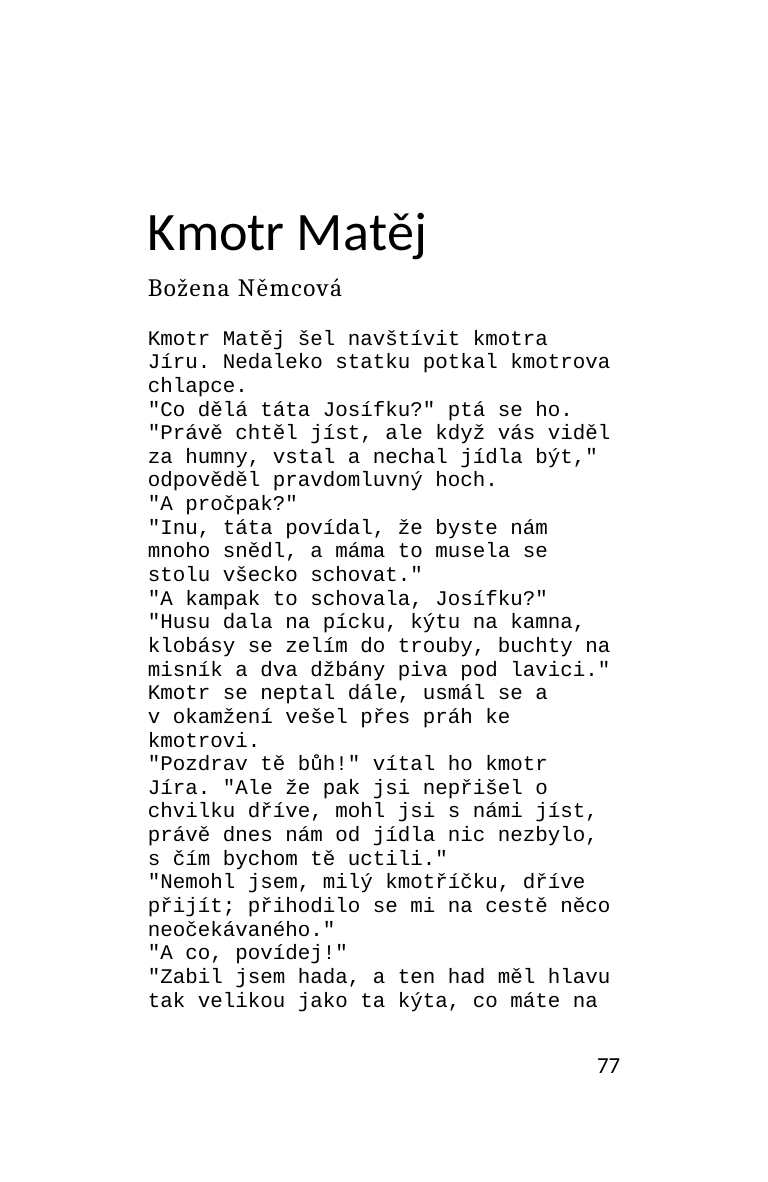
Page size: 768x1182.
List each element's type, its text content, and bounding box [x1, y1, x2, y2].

text "A kampak to schovala, Josífku?" [148, 588, 620, 611]
text "Pozdrav tě bůh!" vítal ho kmotr Jíra. "Ale že pak jsi nepřišel o chvilku dříve, mohl jsi s námi jíst, právě dnes nám od jídla nic nezbylo, s čím bychom tě uctili." [148, 753, 620, 871]
text "A co, povídej!" [148, 942, 620, 966]
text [148, 966, 620, 1013]
text Kmotr Matěj šel navštívit kmotra Jíru. Nedaleko statku potkal kmotrova chlapce. [148, 328, 620, 398]
text "Co dělá táta Josífku?" ptá se ho. [148, 398, 620, 422]
text "Nemohl jsem, milý kmotříčku, dříve přijít; přihodilo se mi na cestě něco neočekávaného." [148, 871, 620, 942]
text "Právě chtěl jíst, ale když vás viděl za humny, vstal a nechal jídla být," odpověděl pravdomluvný hoch. [148, 422, 620, 493]
text "A pročpak?" [148, 493, 620, 517]
text "Husu dala na pícku, kýtu na kamna, klobásy se zelím do trouby, buchty na misník a dva džbány piva pod lavici." [148, 611, 620, 682]
text Božena Němcová [148, 274, 620, 302]
text "Inu, táta povídal, že byste nám mnoho snědl, a máma to musela se stolu všecko schovat." [148, 517, 620, 588]
subtitle Kmotr Matěj [148, 198, 620, 264]
text Kmotr se neptal dále, usmál se a v okamžení vešel přes práh ke kmotrovi. [148, 682, 620, 753]
